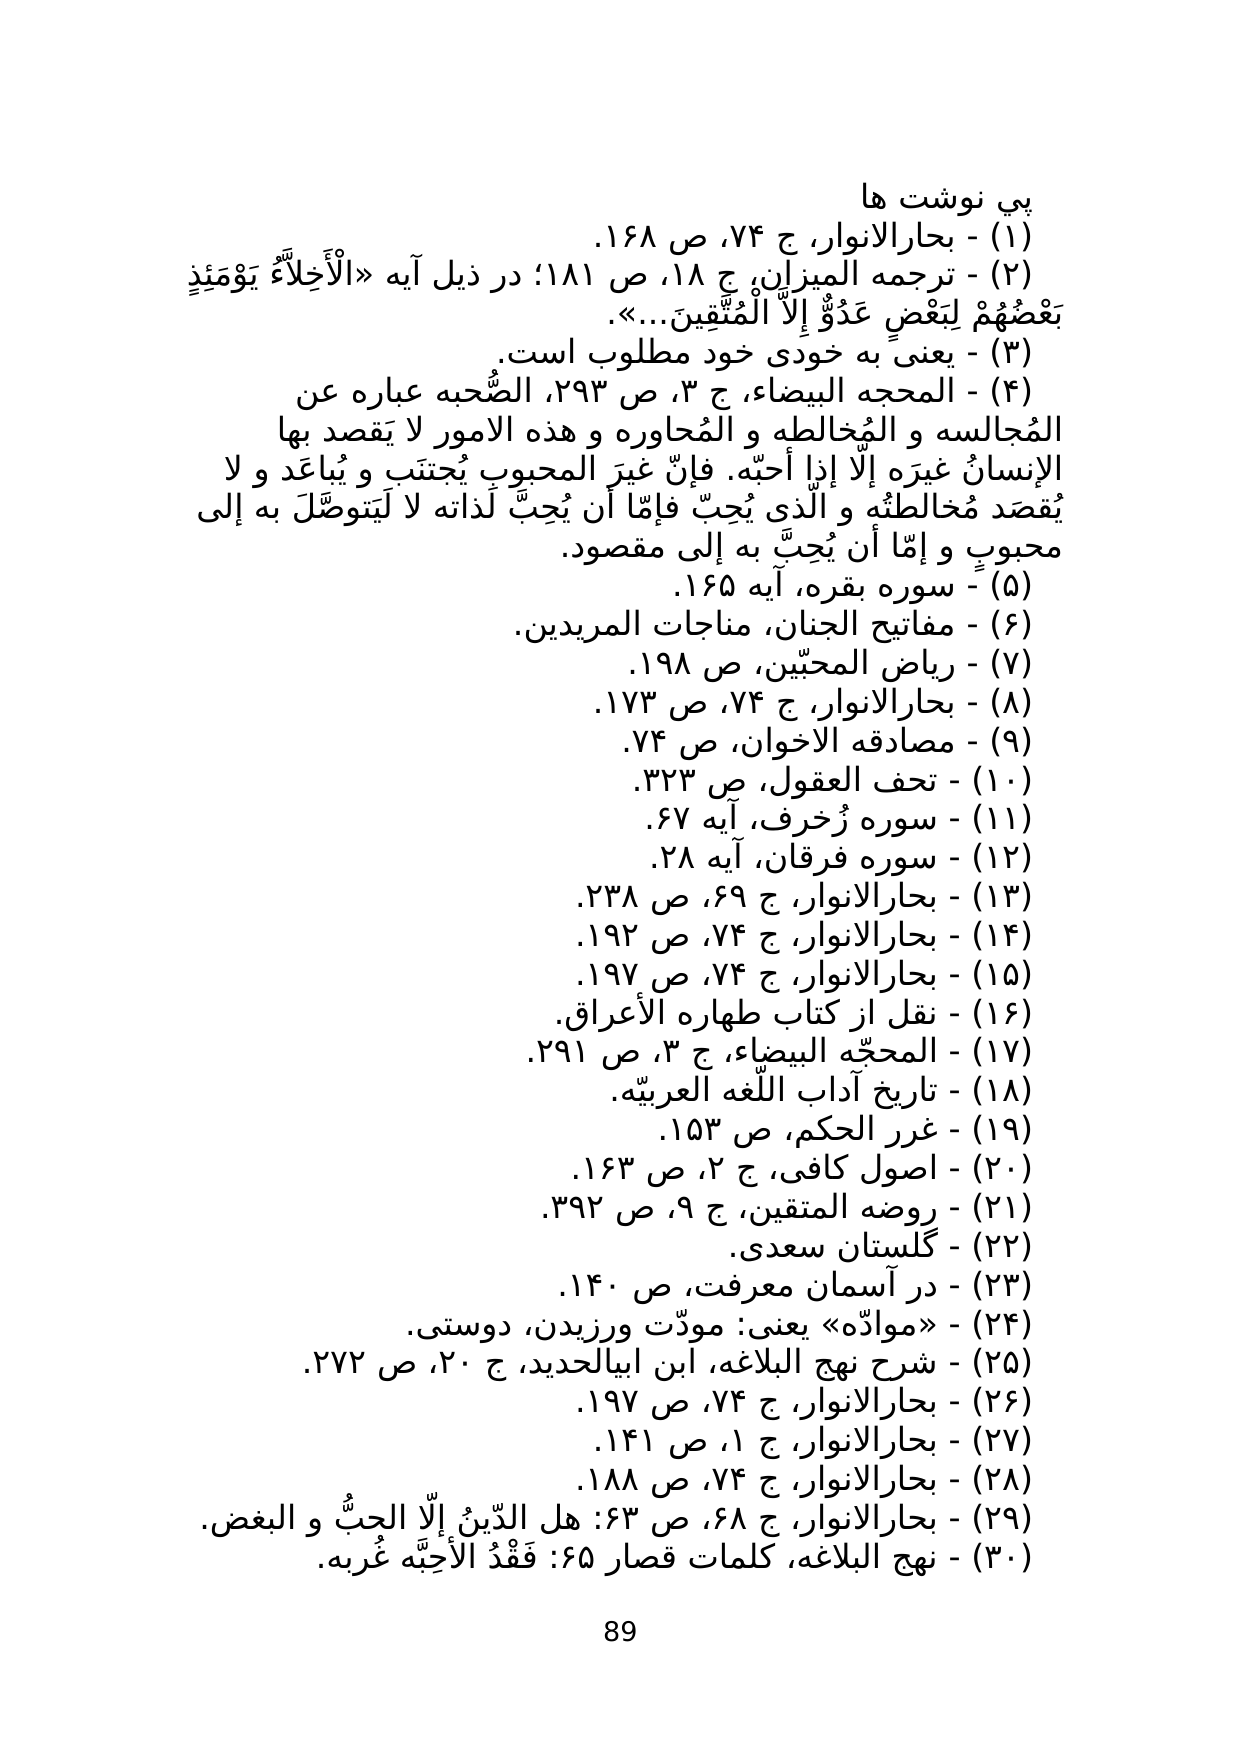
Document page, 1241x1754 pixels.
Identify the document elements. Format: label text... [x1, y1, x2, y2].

text (۲۶) - بحارالانوار، ج ۷۴، ص ۱۹۷. [177, 1382, 1063, 1421]
text (۱۰) - تحف العقول، ص ۳۲۳. [177, 760, 1063, 799]
text (۲۴) - «موادّه» يعنی: مودّت ورزيدن، دوستی. [177, 1304, 1063, 1343]
text (۱۳) - بحارالانوار، ج ۶۹، ص ۲۳۸. [177, 877, 1063, 915]
text (۱۲) - سوره فرقان، آيه ۲۸. [177, 838, 1063, 877]
text (۱۶) - نقل از كتاب طهاره الأعراق. [177, 993, 1063, 1032]
text (۲۸) - بحارالانوار، ج ۷۴، ص ۱۸۸. [177, 1459, 1063, 1498]
text (۲۷) - بحارالانوار، ج ۱، ص ۱۴۱. [177, 1421, 1063, 1459]
text (۹) - مصادقه الاخوان، ص ۷۴. [177, 721, 1063, 760]
text (۱۱) - سوره زُخرف، آيه ۶۷. [177, 799, 1063, 838]
text (۱۹) - غرر الحكم، ص ۱۵۳. [177, 1110, 1063, 1148]
text (۸) - بحارالانوار، ج ۷۴، ص ۱۷۳. [177, 682, 1063, 721]
text (۱۵) - بحارالانوار، ج ۷۴، ص ۱۹۷. [177, 954, 1063, 993]
text (۲۱) - روضه المتقين، ج ۹، ص ۳۹۲. [177, 1187, 1063, 1226]
text (۱۴) - بحارالانوار، ج ۷۴، ص ۱۹۲. [177, 915, 1063, 954]
text (۳۰) - نهج البلاغه، كلمات قصار ۶۵: فَقْدُ الأحِبَّه غُربه. [177, 1537, 1063, 1576]
text پي نوشت ها [177, 177, 1063, 216]
text (۲۲) - گلستان سعدی. [177, 1226, 1063, 1265]
text (۲) - ترجمه الميزان، ج ۱۸، ص ۱۸۱؛ در ذيل آيه «الْأَخِلاَّءُ يَوْمَئِذٍ بَعْضُهُمْ لِبَعْضٍ عَدُوٌّ إِلاَّ الْمُتَّقِينَ...». [177, 255, 1063, 333]
text (۱۸) - تاريخ آداب اللّغه العربيّه. [177, 1071, 1063, 1110]
text (۵) - سوره بقره، آيه ۱۶۵. [177, 566, 1063, 604]
text (۲۵) - شرح نهج البلاغه، ابن ابیالحديد، ج ۲۰، ص ۲۷۲. [177, 1343, 1063, 1382]
text (۲۳) - در آسمان معرفت، ص ۱۴۰. [177, 1265, 1063, 1304]
text (۱) - بحارالانوار، ج ۷۴، ص ۱۶۸. [177, 216, 1063, 255]
text (۴) - المحجه البيضاء، ج ۳، ص ۲۹۳، الصُّحبه عباره عن المُجالسه و المُخالطه و المُحاوره و هذه الامور لا يَقصد بها الإنسانُ غيرَه إلّا إذا أحبّه. فإنّ غيرَ المحبوبِ يُجتنَب و يُباعَد و لا يُقصَد مُخالطتُه و الّذی يُحِبّ فإمّا أن يُحِبَّ لذاته لا لَيَتوصَّلَ به إلی محبوبٍ و إمّا أن يُحِبَّ به إلی مقصود. [177, 371, 1063, 566]
text (۳) - يعنی به خودی خود مطلوب است. [177, 333, 1063, 371]
text (۷) - رياض المحبّين، ص ۱۹۸. [177, 643, 1063, 682]
text (۲۰) - اصول كافی، ج ۲، ص ۱۶۳. [177, 1148, 1063, 1187]
text (۶) - مفاتيح الجنان، مناجات المريدين. [177, 604, 1063, 643]
text (۱۷) - المحجّه البيضاء، ج ۳، ص ۲۹۱. [177, 1032, 1063, 1071]
text (۲۹) - بحارالانوار، ج ۶۸، ص ۶۳: هل الدّينُ إلّا الحبُّ و البغض. [177, 1498, 1063, 1537]
